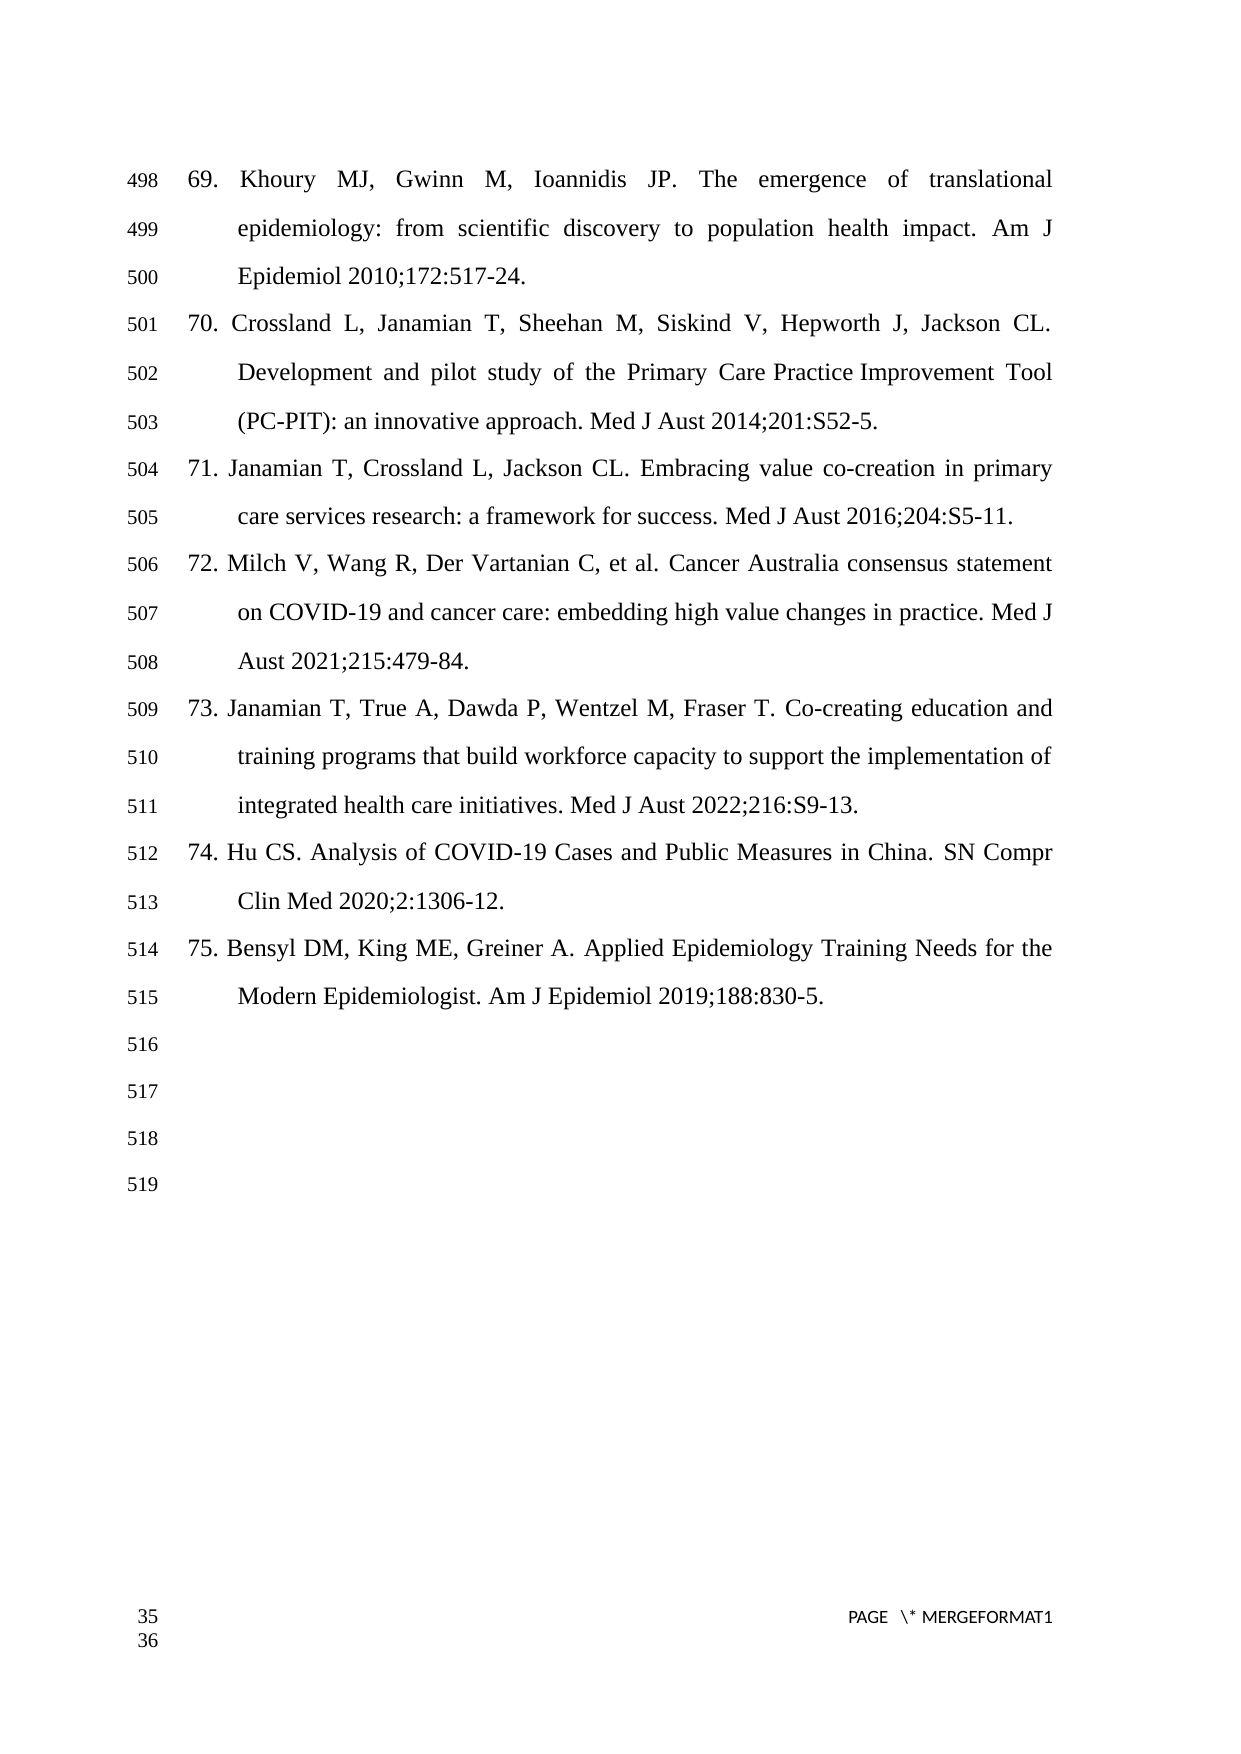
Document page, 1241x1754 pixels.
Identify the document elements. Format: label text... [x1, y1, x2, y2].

text 72. Milch V, Wang R, Der Vartanian C, et al. Cancer Australia consensus statement on COVID-19 and cancer care: embedding high value changes in practice. Med J Aust 2021;215:479-84. [187, 546, 1053, 676]
text 70. Crossland L, Janamian T, Sheehan M, Siskind V, Hepworth J, Jackson CL. Development and pilot study of the Primary Care Practice Improvement Tool (PC-PIT): an innovative approach. Med J Aust 2014;201:S52-5. [187, 306, 1053, 436]
text 73. Janamian T, True A, Dawda P, Wentzel M, Fraser T. Co-creating education and training programs that build workforce capacity to support the implementation of integrated health care initiatives. Med J Aust 2022;216:S9-13. [187, 691, 1053, 821]
text 74. Hu CS. Analysis of COVID-19 Cases and Public Measures in China. SN Compr Clin Med 2020;2:1306-12. [187, 835, 1053, 916]
text 71. Janamian T, Crossland L, Jackson CL. Embracing value co-creation in primary care services research: a framework for success. Med J Aust 2016;204:S5-11. [187, 451, 1053, 532]
text 75. Bensyl DM, King ME, Greiner A. Applied Epidemiology Training Needs for the Modern Epidemiologist. Am J Epidemiol 2019;188:830-5. [187, 931, 1053, 1012]
text 69. Khoury MJ, Gwinn M, Ioannidis JP. The emergence of translational epidemiology: from scientific discovery to population health impact. Am J Epidemiol 2010;172:517-24. [187, 162, 1053, 292]
